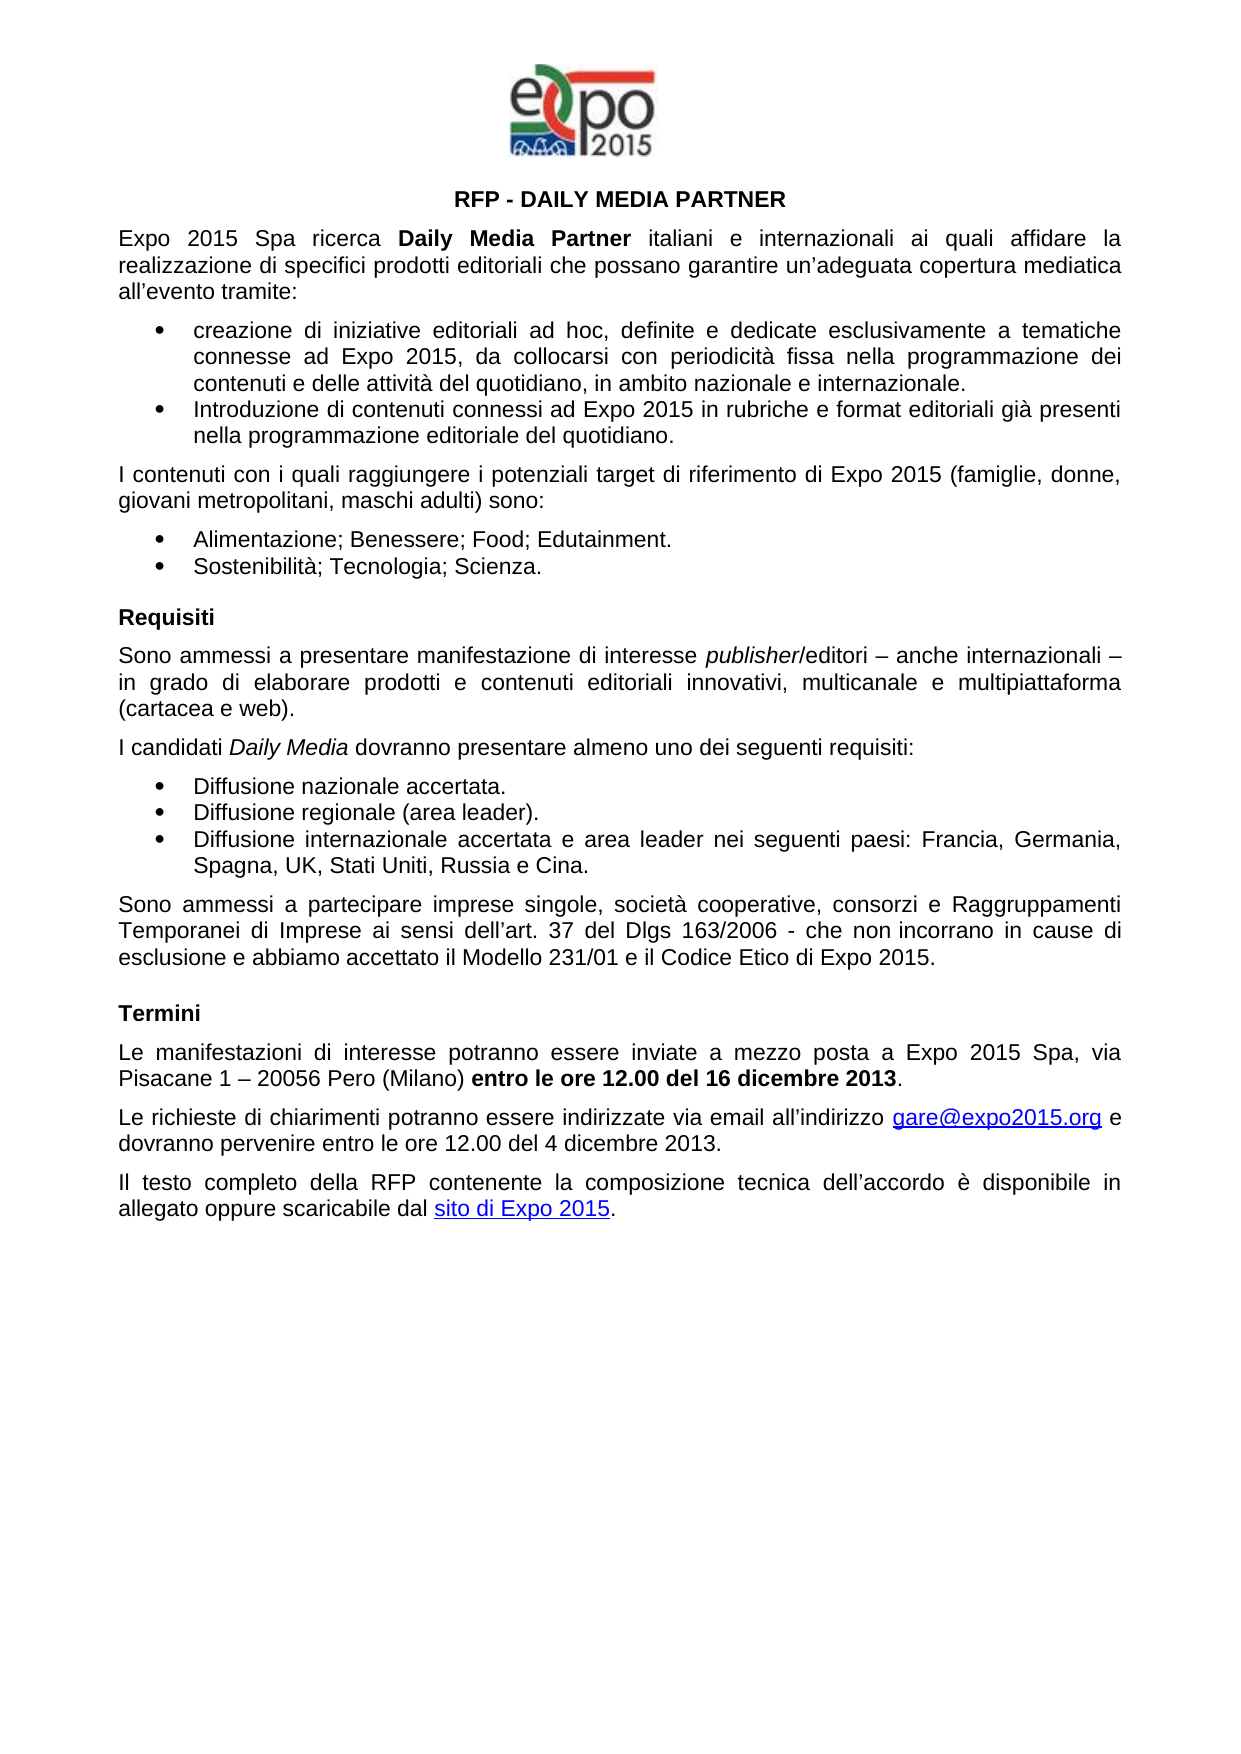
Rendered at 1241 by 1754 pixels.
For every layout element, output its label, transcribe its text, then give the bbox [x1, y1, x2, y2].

picture [509, 64, 658, 157]
list Diffusione regionale (area leader). [156, 799, 1122, 826]
text Il testo completo della RFP contenente la composizione tecnica dell’accordo è disponibile in allegato oppure scaricabile dal sito di Expo 2015. [118, 1169, 1122, 1222]
text I candidati Daily Media dovranno presentare almeno uno dei seguenti requisiti: [118, 734, 1122, 760]
list creazione di iniziative editoriali ad hoc, definite e dedicate esclusivamente a tematiche connesse ad Expo 2015, da collocarsi con periodicità fissa nella programmazione dei contenuti e delle attività del quotidiano, in ambito nazionale e internazionale. [156, 317, 1122, 396]
text Termini [118, 999, 1122, 1026]
text Sono ammessi a partecipare imprese singole, società cooperative, consorzi e Raggruppamenti Temporanei di Imprese ai sensi dell’art. 37 del Dlgs 163/2006 - che non incorrano in cause di esclusione e abbiamo accettato il Modello 231/01 e il Codice Etico di Expo 2015. [118, 891, 1122, 970]
list Diffusione internazionale accertata e area leader nei seguenti paesi: Francia, Germania, Spagna, UK, Stati Uniti, Russia e Cina. [156, 826, 1122, 878]
text RFP - DAILY MEDIA PARTNER [118, 186, 1122, 213]
list Introduzione di contenuti connessi ad Expo 2015 in rubriche e format editoriali già presenti nella programmazione editoriale del quotidiano. [156, 396, 1122, 449]
text Le manifestazioni di interesse potranno essere inviate a mezzo posta a Expo 2015 Spa, via Pisacane 1 – 20056 Pero (Milano) entro le ore 12.00 del 16 dicembre 2013. [118, 1038, 1122, 1091]
text Requisiti [118, 603, 1122, 630]
list Alimentazione; Benessere; Food; Edutainment. [156, 526, 1122, 553]
text Expo 2015 Spa ricerca Daily Media Partner italiani e internazionali ai quali affidare la realizzazione di specifici prodotti editoriali che possano garantire un’adeguata copertura mediatica all’evento tramite: [118, 225, 1122, 304]
text Sono ammessi a presentare manifestazione di interesse publisher/editori – anche internazionali – in grado di elaborare prodotti e contenuti editoriali innovativi, multicanale e multipiattaforma (cartacea e web). [118, 642, 1122, 721]
text I contenuti con i quali raggiungere i potenziali target di riferimento di Expo 2015 (famiglie, donne, giovani metropolitani, maschi adulti) sono: [118, 461, 1122, 514]
list Diffusione nazionale accertata. [156, 773, 1122, 799]
list Sostenibilità; Tecnologia; Scienza. [156, 553, 1122, 579]
text Le richieste di chiarimenti potranno essere indirizzate via email all’indirizzo gare@expo2015.org e dovranno pervenire entro le ore 12.00 del 4 dicembre 2013. [118, 1104, 1122, 1156]
